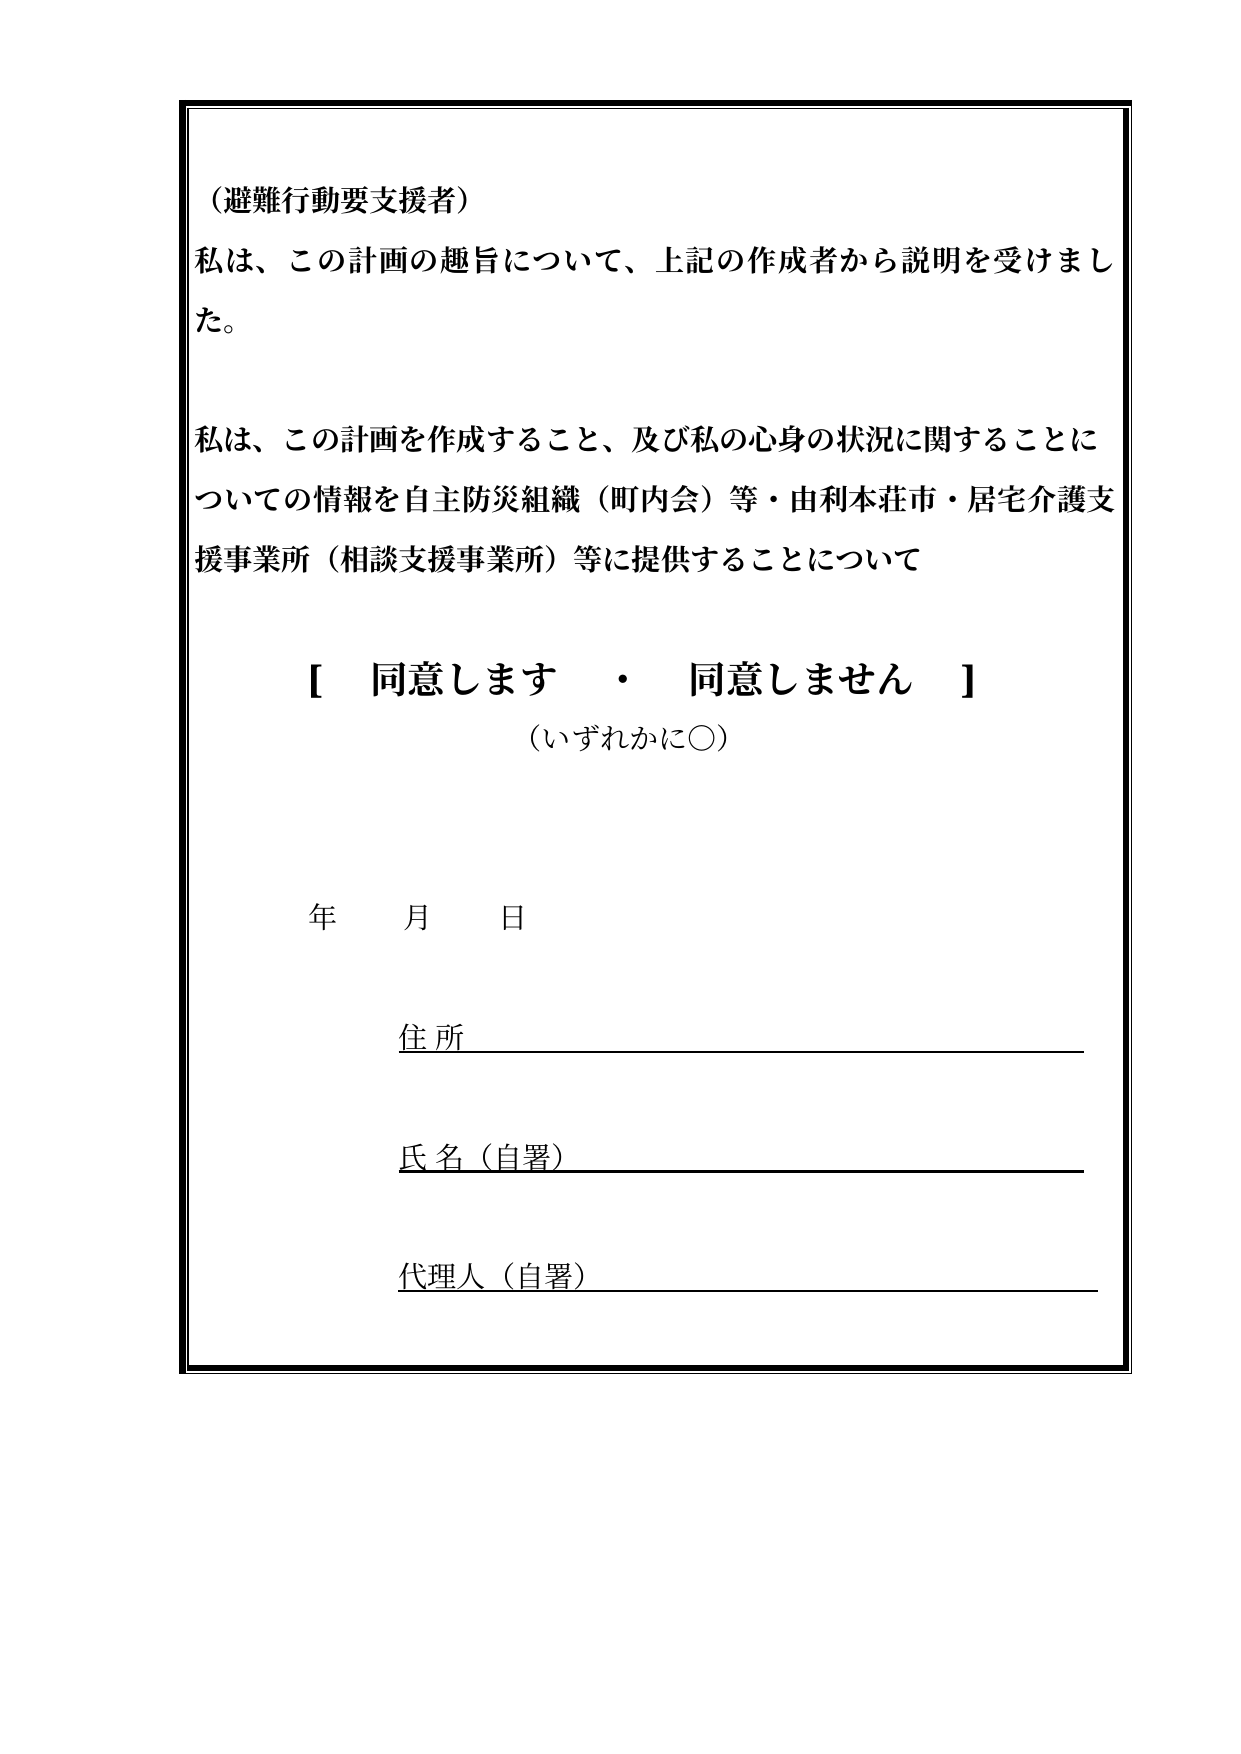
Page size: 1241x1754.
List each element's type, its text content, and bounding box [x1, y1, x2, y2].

table_header （避難行動要支援者） 私は、この計画の趣旨について、上記の作成者から説明を受けました。 私は、この計画を作成すること、及び私の心身の状況に関することに ついての情報を自主防災組織（町内会）等・由利本荘市・居宅介護支援事業所（相談支援事業所）等に提供することについて [ 同意します ・ 同意しません ] （いずれかに○） 年 月 日 住 所 氏 名（自署） 代理人（自署） [189, 109, 1123, 1365]
